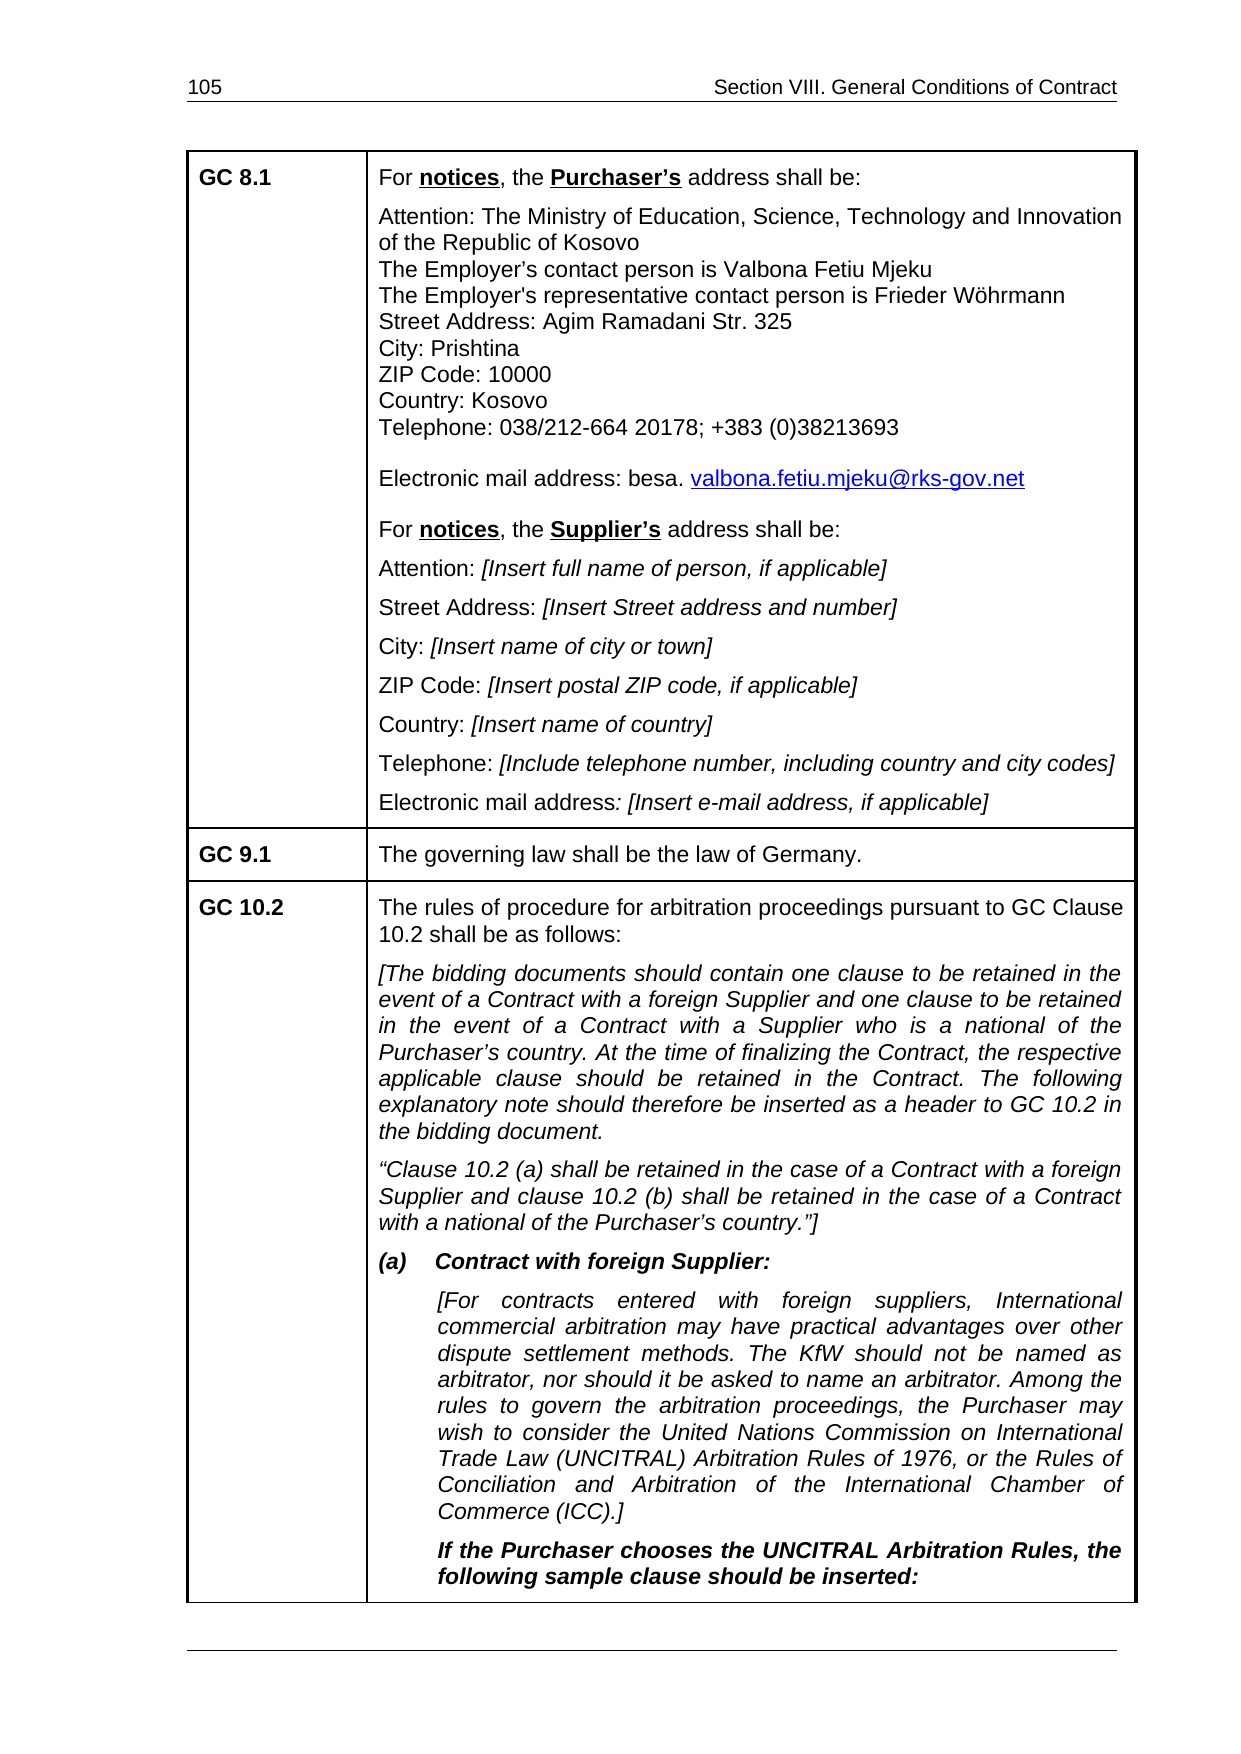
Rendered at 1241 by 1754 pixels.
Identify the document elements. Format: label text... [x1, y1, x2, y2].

table_cell The governing law shall be the law of Germany. [368, 829, 1134, 880]
table_cell GC 10.2 [189, 882, 366, 1602]
table_cell For notices, the Purchaser’s address shall be: Attention: The Ministry of Education, Science, Technology and Innovation of the Republic of Kosovo The Employer’s contact person is Valbona Fetiu Mjeku The Employer's representative contact person is Frieder Wöhrmann Street Address: Agim Ramadani Str. 325 City: Prishtina ZIP Code: 10000 Country: Kosovo Telephone: 038/212-664 20178; +383 (0)38213693 Electronic mail address: besa. valbona.fetiu.mjeku@rks-gov.net For notices, the Supplier’s address shall be: Attention: [Insert full name of person, if applicable] Street Address: [Insert Street address and number] City: [Insert name of city or town] ZIP Code: [Insert postal ZIP code, if applicable] Country: [Insert name of country] Telephone: [Include telephone number, including country and city codes] Electronic mail address: [Insert e-mail address, if applicable] [368, 152, 1134, 827]
table_cell GC 8.1 [189, 152, 366, 827]
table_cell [368, 882, 1134, 1602]
table_cell GC 9.1 [189, 829, 366, 880]
